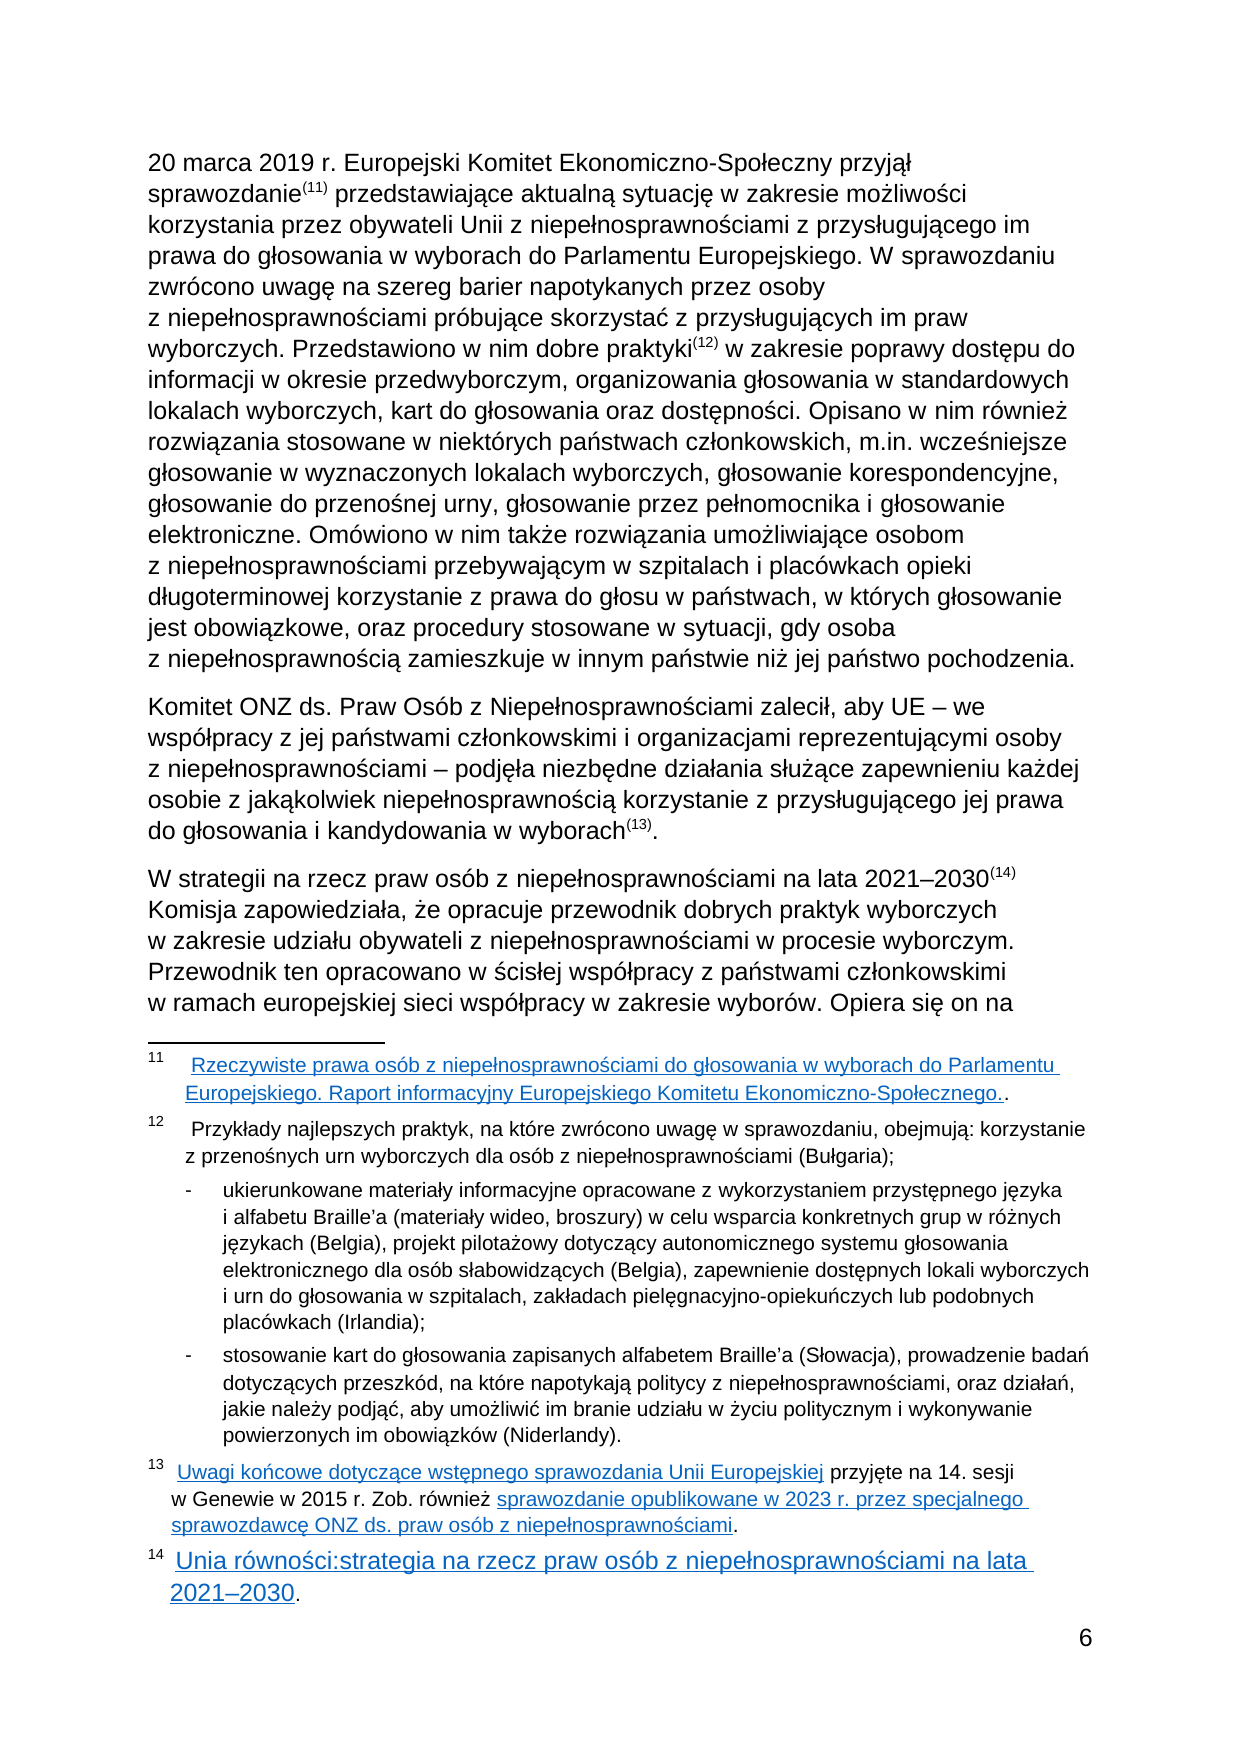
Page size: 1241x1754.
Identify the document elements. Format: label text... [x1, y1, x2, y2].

text W strategii na rzecz praw osób z niepełnosprawnościami na lata 2021–2030() Komisja zapowiedziała, że opracuje przewodnik dobrych praktyk wyborczych w zakresie udziału obywateli z niepełnosprawnościami w procesie wyborczym. Przewodnik ten opracowano w ścisłej współpracy z państwami członkowskimi w ramach europejskiej sieci współpracy w zakresie wyborów. Opiera się on na wnioskach wyciągniętych z dyskusji przeprowadzonych podczas spotkania wysokiego szczebla poświęconego wyborom zorganizowanego przez Komisję w dniach 23–24 października 2023 r.() [148, 864, 1092, 1017]
text Komitet ONZ ds. Praw Osób z Niepełnosprawnościami zalecił, aby UE – we współpracy z jej państwami członkowskimi i organizacjami reprezentującymi osoby z niepełnosprawnościami – podjęła niezbędne działania służące zapewnieniu każdej osobie z jakąkolwiek niepełnosprawnością korzystanie z przysługującego jej prawa do głosowania i kandydowania w wyborach(). [148, 692, 1092, 845]
text 20 marca 2019 r. Europejski Komitet Ekonomiczno-Społeczny przyjął sprawozdanie() przedstawiające aktualną sytuację w zakresie możliwości korzystania przez obywateli Unii z niepełnosprawnościami z przysługującego im prawa do głosowania w wyborach do Parlamentu Europejskiego. W sprawozdaniu zwrócono uwagę na szereg barier napotykanych przez osoby z niepełnosprawnościami próbujące skorzystać z przysługujących im praw wyborczych. Przedstawiono w nim dobre praktyki() w zakresie poprawy dostępu do informacji w okresie przedwyborczym, organizowania głosowania w standardowych lokalach wyborczych, kart do głosowania oraz dostępności. Opisano w nim również rozwiązania stosowane w niektórych państwach członkowskich, m.in. wcześniejsze głosowanie w wyznaczonych lokalach wyborczych, głosowanie korespondencyjne, głosowanie do przenośnej urny, głosowanie przez pełnomocnika i głosowanie elektroniczne. Omówiono w nim także rozwiązania umożliwiające osobom z niepełnosprawnościami przebywającym w szpitalach i placówkach opieki długoterminowej korzystanie z prawa do głosu w państwach, w których głosowanie jest obowiązkowe, oraz procedury stosowane w sytuacji, gdy osoba z niepełnosprawnością zamieszkuje w innym państwie niż jej państwo pochodzenia. [148, 148, 1092, 673]
